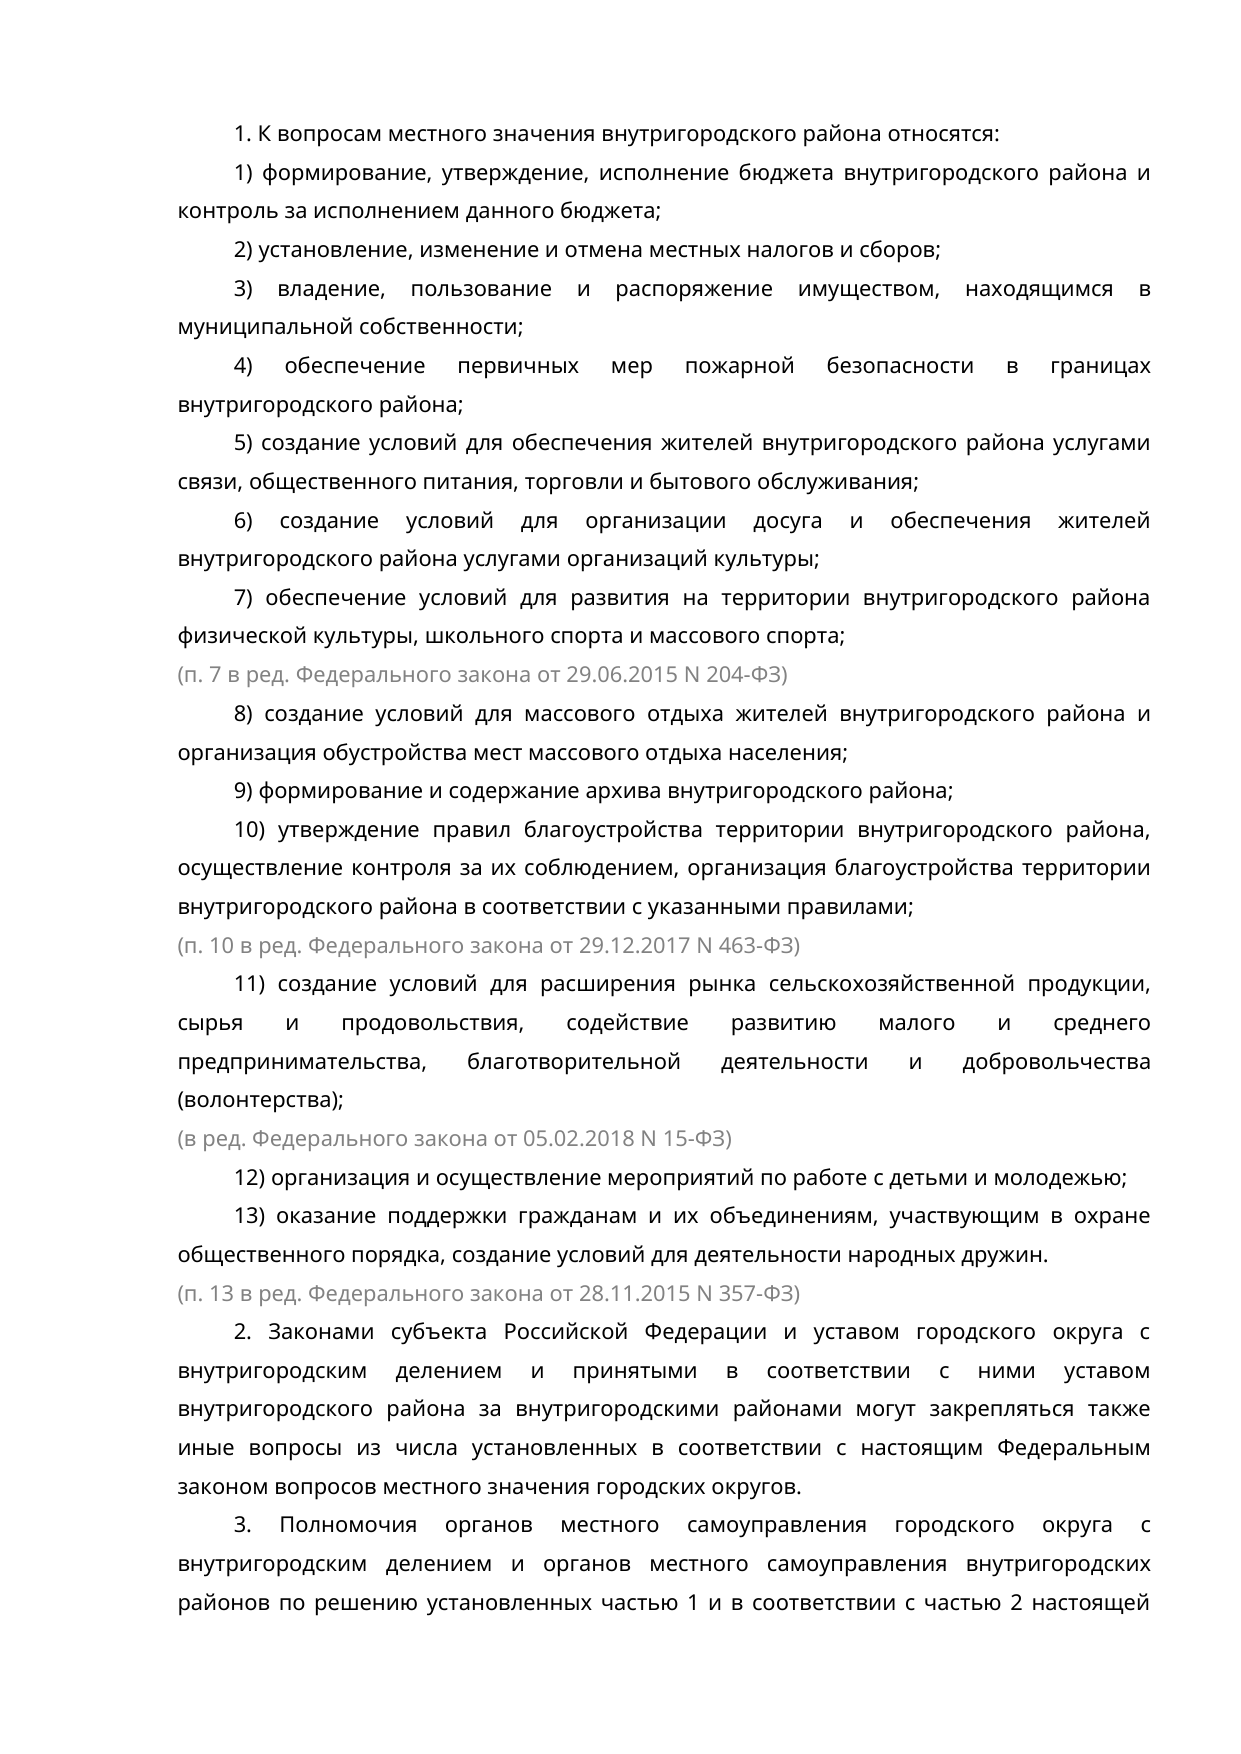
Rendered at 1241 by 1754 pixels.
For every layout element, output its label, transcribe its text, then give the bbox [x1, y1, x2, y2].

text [177, 1509, 1152, 1616]
text 13) оказание поддержки гражданам и их объединениям, участвующим в охране общественного порядка, создание условий для деятельности народных дружин. [177, 1200, 1152, 1269]
text 5) создание условий для обеспечения жителей внутригородского района услугами связи, общественного питания, торговли и бытового обслуживания; [177, 427, 1152, 496]
text (в ред. Федерального закона от 05.02.2018 N 15-ФЗ) [177, 1123, 1152, 1153]
text 6) создание условий для организации досуга и обеспечения жителей внутригородского района услугами организаций культуры; [177, 504, 1152, 573]
text 1. К вопросам местного значения внутригородского района относятся: [177, 118, 1152, 148]
text (п. 7 в ред. Федерального закона от 29.06.2015 N 204-ФЗ) [177, 659, 1152, 689]
text (п. 13 в ред. Федерального закона от 28.11.2015 N 357-ФЗ) [177, 1277, 1152, 1307]
text 10) утверждение правил благоустройства территории внутригородского района, осуществление контроля за их соблюдением, организация благоустройства территории внутригородского района в соответствии с указанными правилами; [177, 814, 1152, 921]
text 3) владение, пользование и распоряжение имуществом, находящимся в муниципальной собственности; [177, 273, 1152, 341]
text (п. 10 в ред. Федерального закона от 29.12.2017 N 463-ФЗ) [177, 930, 1152, 959]
text 8) создание условий для массового отдыха жителей внутригородского района и организация обустройства мест массового отдыха населения; [177, 698, 1152, 766]
text 12) организация и осуществление мероприятий по работе с детьми и молодежью; [177, 1162, 1152, 1191]
text 1) формирование, утверждение, исполнение бюджета внутригородского района и контроль за исполнением данного бюджета; [177, 157, 1152, 225]
text 9) формирование и содержание архива внутригородского района; [177, 775, 1152, 805]
text 11) создание условий для расширения рынка сельскохозяйственной продукции, сырья и продовольствия, содействие развитию малого и среднего предпринимательства, благотворительной деятельности и добровольчества (волонтерства); [177, 968, 1152, 1114]
text 7) обеспечение условий для развития на территории внутригородского района физической культуры, школьного спорта и массового спорта; [177, 582, 1152, 650]
text 2. Законами субъекта Российской Федерации и уставом городского округа с внутригородским делением и принятыми в соответствии с ними уставом внутригородского района за внутригородскими районами могут закрепляться также иные вопросы из числа установленных в соответствии с настоящим Федеральным законом вопросов местного значения городских округов. [177, 1316, 1152, 1501]
text 4) обеспечение первичных мер пожарной безопасности в границах внутригородского района; [177, 350, 1152, 418]
text 2) установление, изменение и отмена местных налогов и сборов; [177, 234, 1152, 264]
